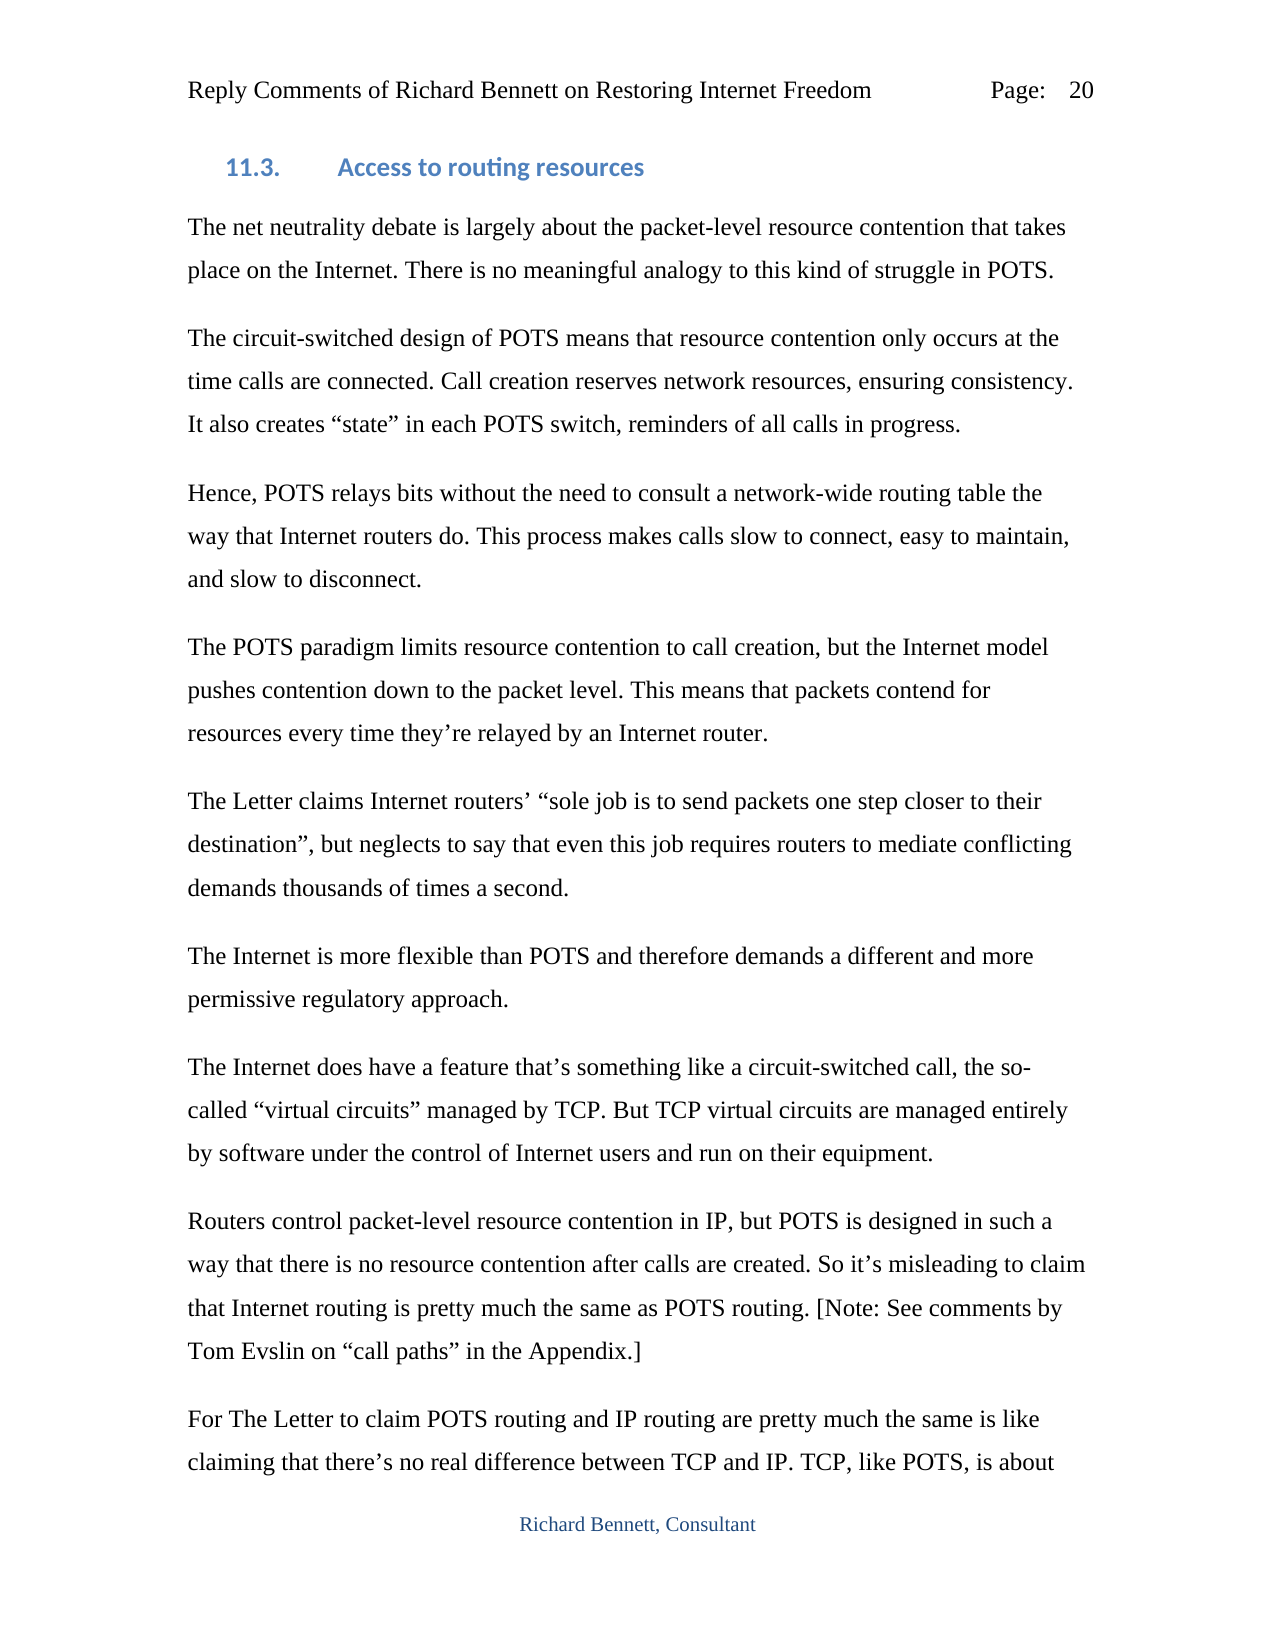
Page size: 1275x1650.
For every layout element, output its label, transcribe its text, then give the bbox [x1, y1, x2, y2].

subtitle Access to routing resources [225, 150, 1087, 183]
text Routers control packet-level resource contention in IP, but POTS is designed in such a way that there is no resource contention after calls are created. So it’s misleading to claim that Internet routing is pretty much the same as POTS routing. [Note: See comments by Tom Evslin on “call paths” in the Appendix.] [187, 1206, 1087, 1364]
text The POTS paradigm limits resource contention to call creation, but the Internet model pushes contention down to the packet level. This means that packets contend for resources every time they’re relayed by an Internet router. [187, 632, 1087, 747]
text The Letter claims Internet routers’ “sole job is to send packets one step closer to their destination”, but neglects to say that even this job requires routers to mediate conflicting demands thousands of times a second. [187, 786, 1087, 901]
text Hence, POTS relays bits without the need to consult a network-wide routing table the way that Internet routers do. This process makes calls slow to connect, easy to maintain, and slow to disconnect. [187, 478, 1087, 593]
text The net neutrality debate is largely about the packet-level resource contention that takes place on the Internet. There is no meaningful analogy to this kind of struggle in POTS. [187, 212, 1087, 284]
text The circuit-switched design of POTS means that resource contention only occurs at the time calls are connected. Call creation reserves network resources, ensuring consistency. It also creates “state” in each POTS switch, reminders of all calls in progress. [187, 323, 1087, 438]
text The Internet does have a feature that’s something like a circuit-switched call, the so-called “virtual circuits” managed by TCP. But TCP virtual circuits are managed entirely by software under the control of Internet users and run on their equipment. [187, 1052, 1087, 1167]
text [187, 1404, 1087, 1476]
text The Internet is more flexible than POTS and therefore demands a different and more permissive regulatory approach. [187, 941, 1087, 1013]
